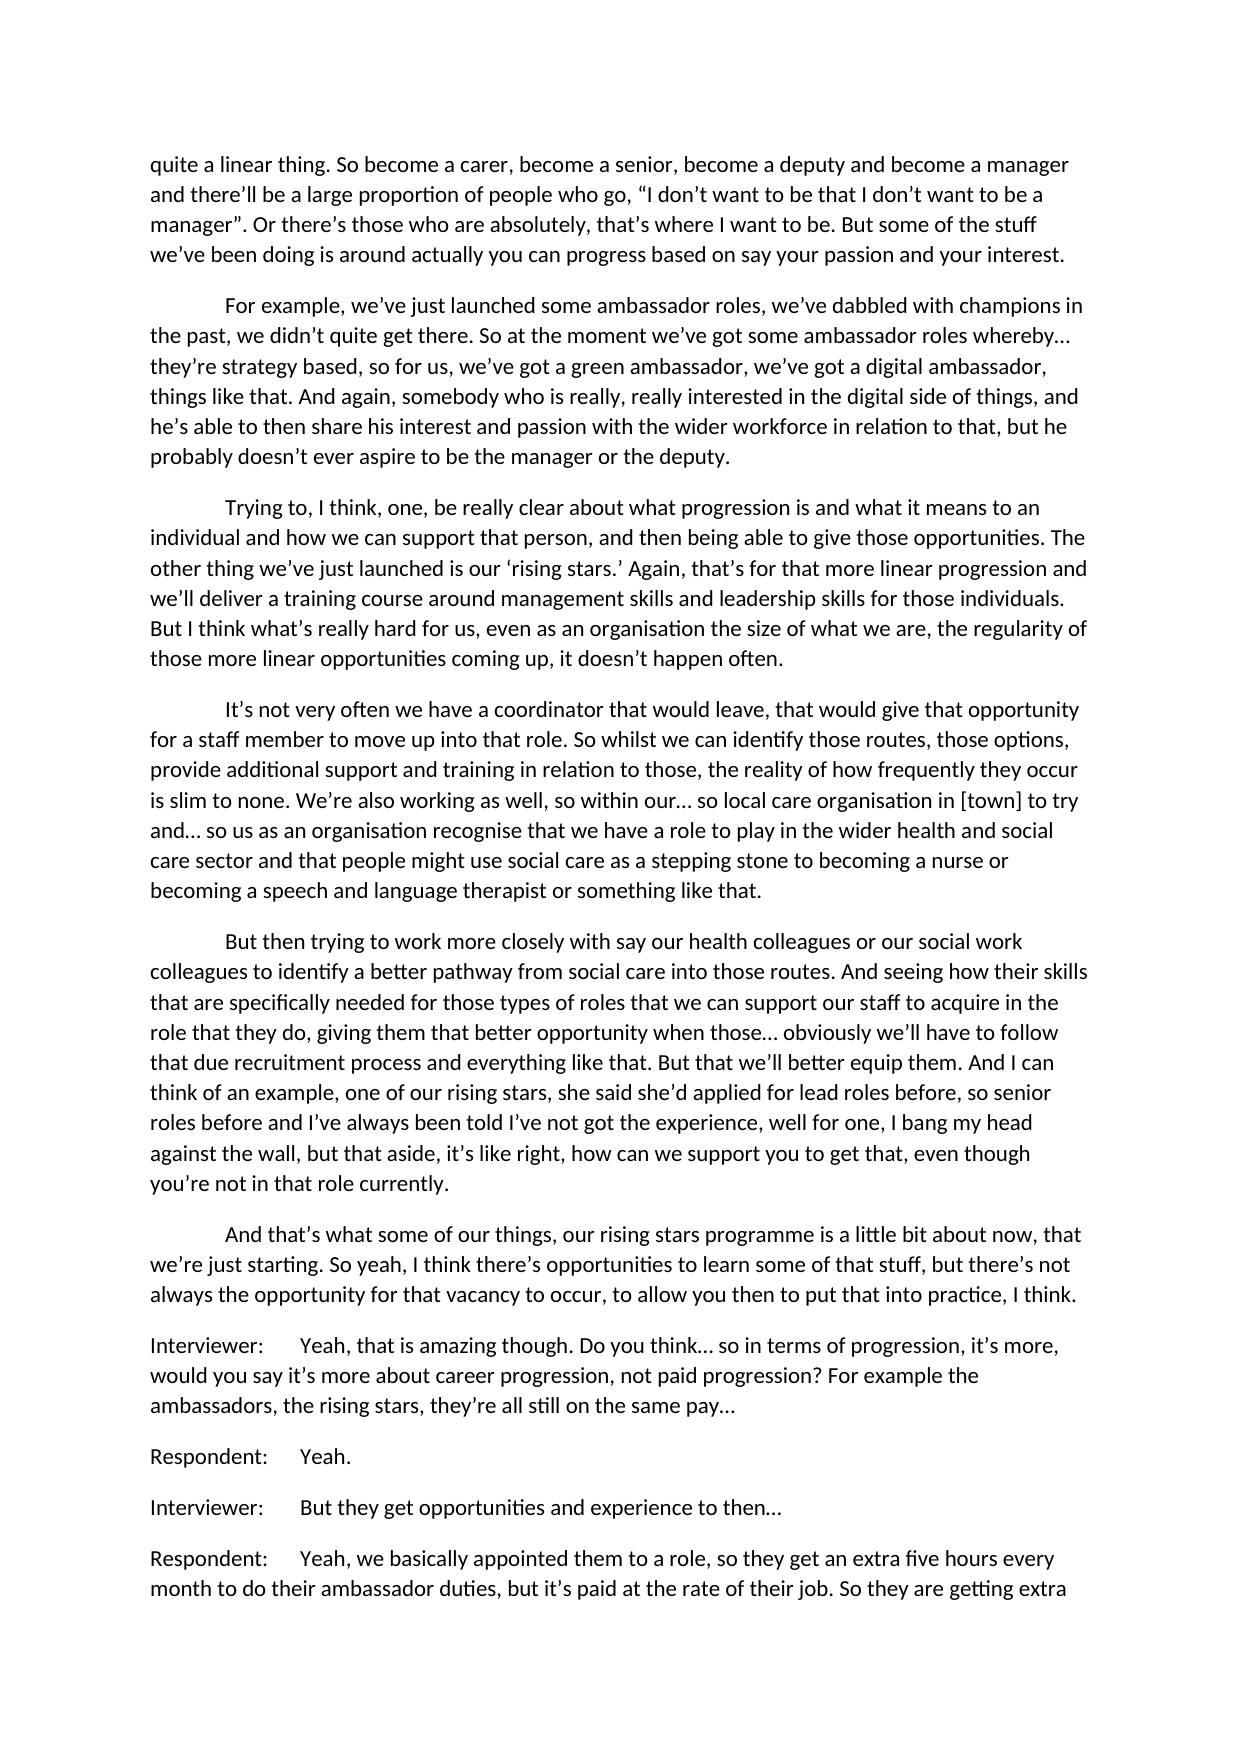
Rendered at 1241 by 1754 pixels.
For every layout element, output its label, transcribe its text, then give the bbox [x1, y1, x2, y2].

text Interviewer: Yeah, that is amazing though. Do you think… so in terms of progression, it’s more, would you say it’s more about career progression, not paid progression? For example the ambassadors, the rising stars, they’re all still on the same pay… [150, 1331, 1090, 1419]
text Trying to, I think, one, be really clear about what progression is and what it means to an individual and how we can support that person, and then being able to give those opportunities. The other thing we’ve just launched is our ‘rising stars.’ Again, that’s for that more linear progression and we’ll deliver a training course around management skills and leadership skills for those individuals. But I think what’s really hard for us, even as an organisation the size of what we are, the regularity of those more linear opportunities coming up, it doesn’t happen often. [150, 493, 1090, 672]
text Interviewer: But they get opportunities and experience to then… [150, 1493, 1090, 1521]
text For example, we’ve just launched some ambassador roles, we’ve dabbled with champions in the past, we didn’t quite get there. So at the moment we’ve got some ambassador roles whereby… they’re strategy based, so for us, we’ve got a green ambassador, we’ve got a digital ambassador, things like that. And again, somebody who is really, really interested in the digital side of things, and he’s able to then share his interest and passion with the wider workforce in relation to that, but he probably doesn’t ever aspire to be the manager or the deputy. [150, 291, 1090, 471]
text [150, 150, 1090, 269]
text Respondent: Yeah. [150, 1442, 1090, 1470]
text It’s not very often we have a coordinator that would leave, that would give that opportunity for a staff member to move up into that role. So whilst we can identify those routes, those options, provide additional support and training in relation to those, the reality of how frequently they occur is slim to none. We’re also working as well, so within our… so local care organisation in [town] to try and… so us as an organisation recognise that we have a role to play in the wider health and social care sector and that people might use social care as a stepping stone to becoming a nurse or becoming a speech and language therapist or something like that. [150, 695, 1090, 904]
text And that’s what some of our things, our rising stars programme is a little bit about now, that we’re just starting. So yeah, I think there’s opportunities to learn some of that stuff, but there’s not always the opportunity for that vacancy to occur, to allow you then to put that into practice, I think. [150, 1220, 1090, 1308]
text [150, 1544, 1090, 1602]
text But then trying to work more closely with say our health colleagues or our social work colleagues to identify a better pathway from social care into those routes. And seeing how their skills that are specifically needed for those types of roles that we can support our staff to acquire in the role that they do, giving them that better opportunity when those… obviously we’ll have to follow that due recruitment process and everything like that. But that we’ll better equip them. And I can think of an example, one of our rising stars, she said she’d applied for lead roles before, so senior roles before and I’ve always been told I’ve not got the experience, well for one, I bang my head against the wall, but that aside, it’s like right, how can we support you to get that, even though you’re not in that role currently. [150, 927, 1090, 1197]
